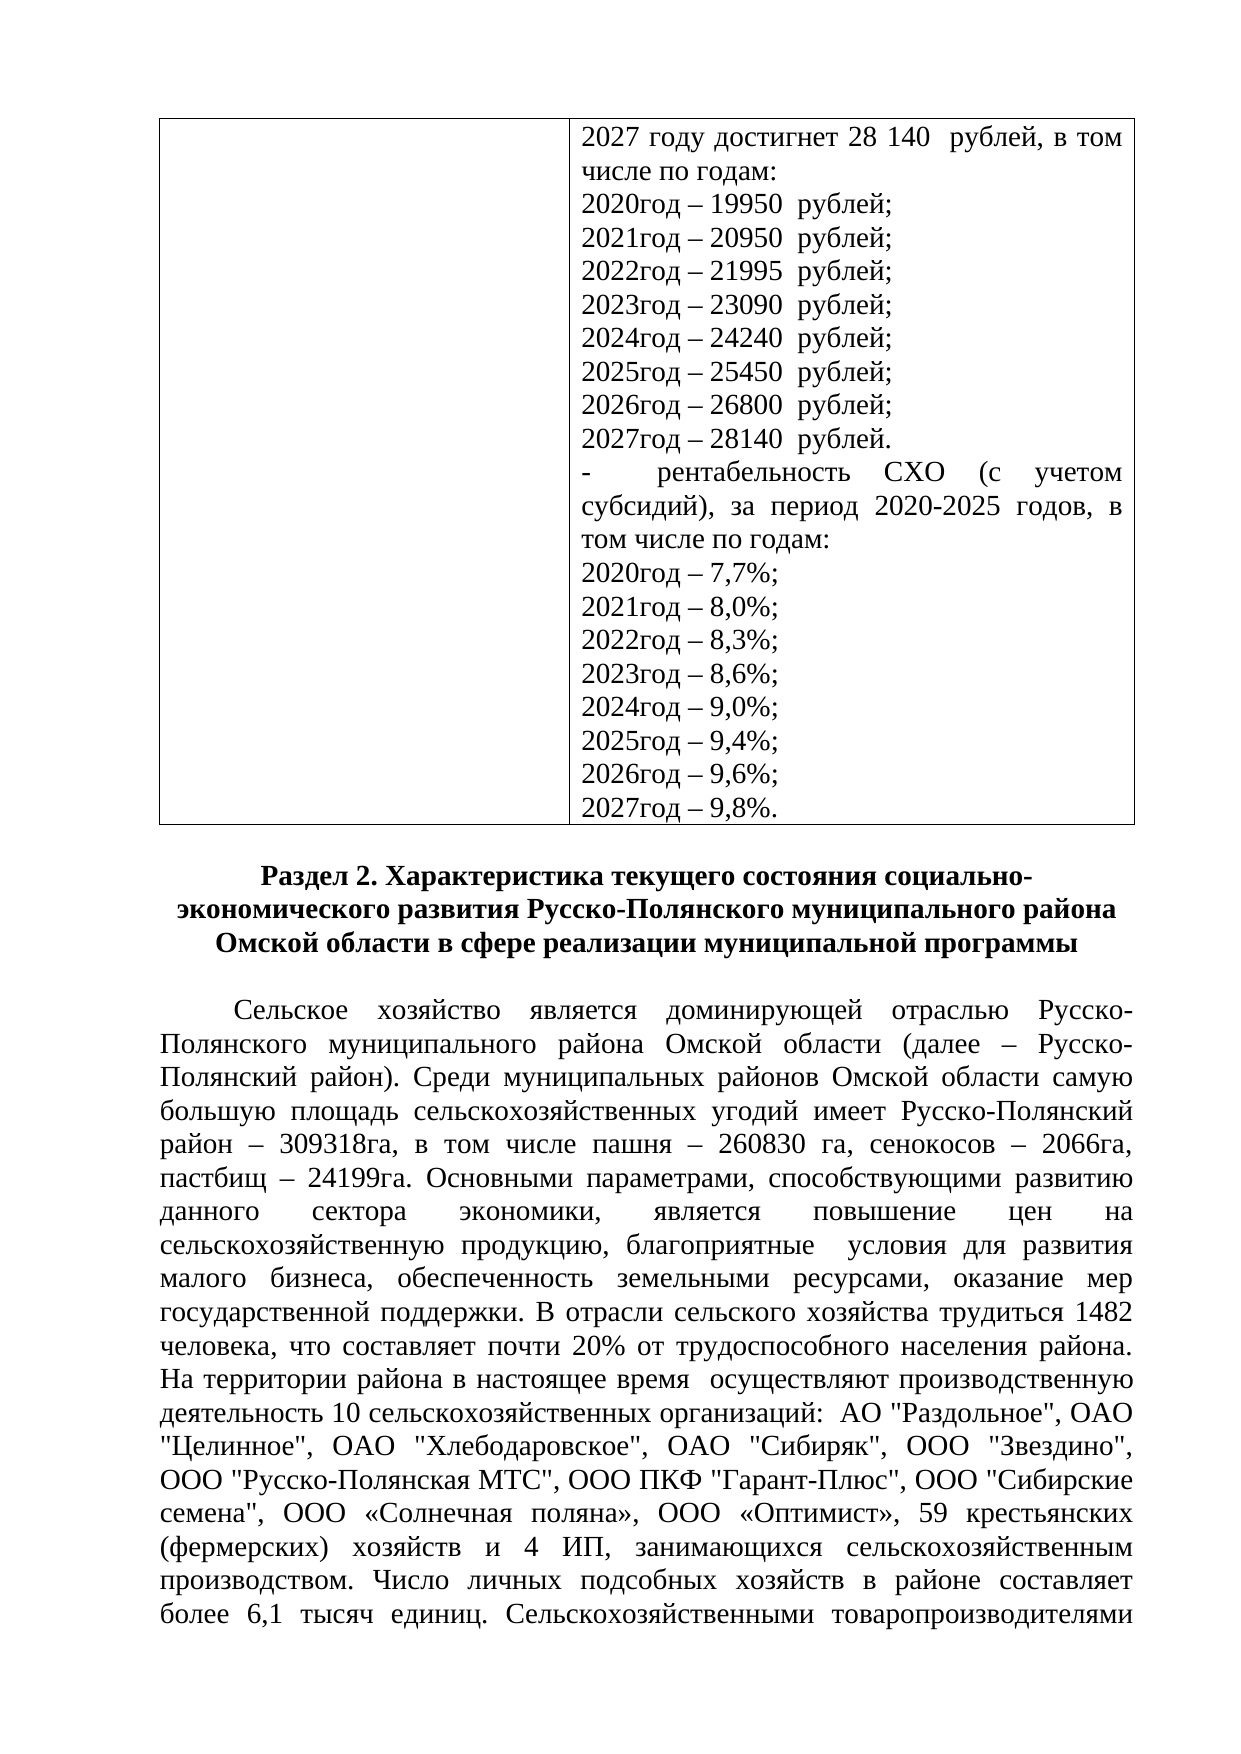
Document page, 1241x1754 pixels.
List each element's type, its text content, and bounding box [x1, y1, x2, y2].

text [159, 992, 1134, 1629]
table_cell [570, 119, 1134, 823]
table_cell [160, 119, 569, 823]
text Раздел 2. Характеристика текущего состояния социально-экономического развития Русско-Полянского муниципального района Омской области в сфере реализации муниципальной программы [159, 858, 1134, 959]
